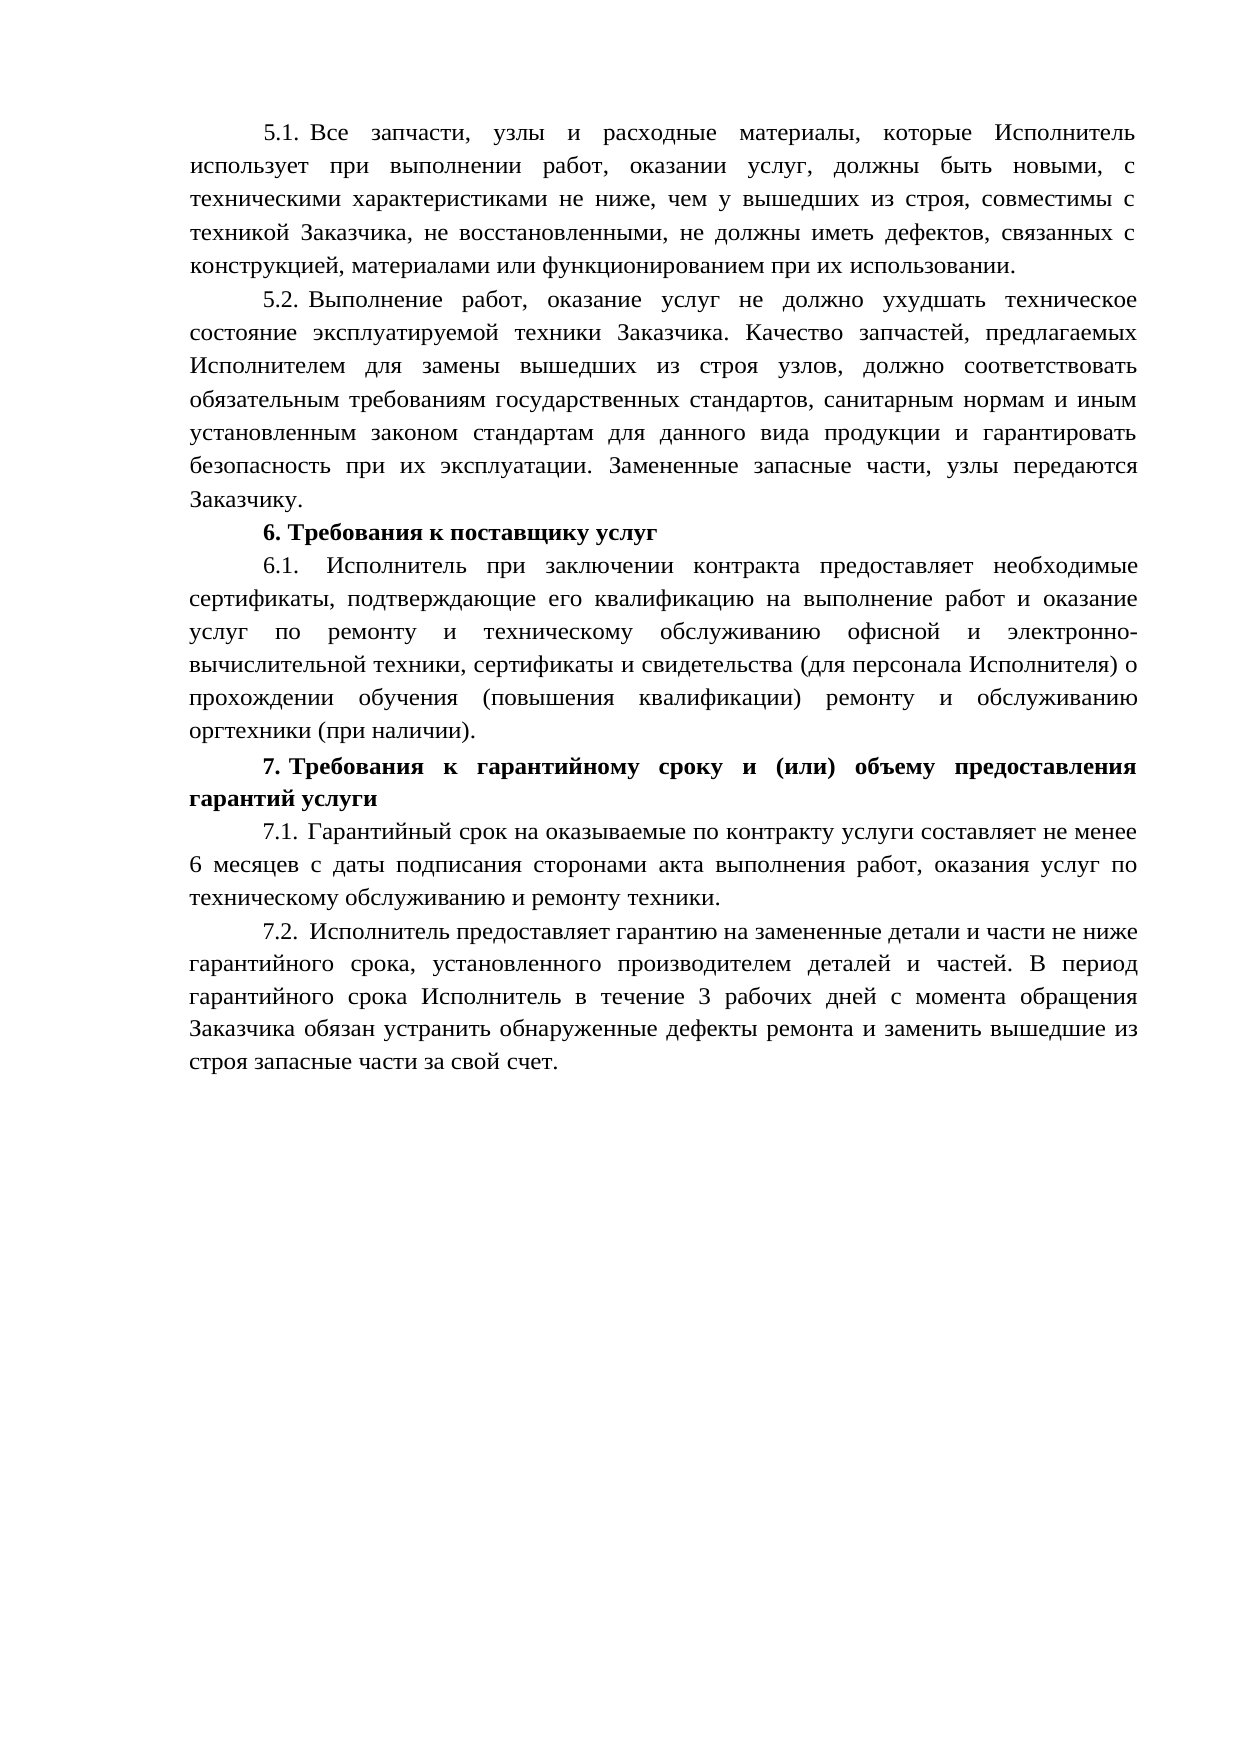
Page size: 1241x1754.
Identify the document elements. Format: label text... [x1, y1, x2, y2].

list Исполнитель при заключении контракта предоставляет необходимые сертификаты, подтверждающие его квалификацию на выполнение работ и оказание услуг по ремонту и техническому обслуживанию офисной и электронно-вычислительной техники, сертификаты и свидетельства (для персонала Исполнителя) о прохождении обучения (повышения квалификации) ремонту и обслуживанию оргтехники (при наличии). [189, 551, 1139, 744]
list Исполнитель предоставляет гарантию на замененные детали и части не ниже гарантийного срока, установленного производителем деталей и частей. В период гарантийного срока Исполнитель в течение 3 рабочих дней с момента обращения Заказчика обязан устранить обнаруженные дефекты ремонта и заменить вышедшие из строя запасные части за свой счет. [189, 917, 1139, 1074]
list Требования к поставщику услуг [263, 518, 1152, 546]
list Выполнение работ, оказание услуг не должно ухудшать техническое состояние эксплуатируемой техники Заказчика. Качество запчастей, предлагаемых Исполнителем для замены вышедших из строя узлов, должно соответствовать обязательным требованиям государственных стандартов, санитарным нормам и иным установленным законом стандартам для данного вида продукции и гарантировать безопасность при их эксплуатации. Замененные запасные части, узлы передаются Заказчику. [189, 284, 1138, 512]
list Все запчасти, узлы и расходные материалы, которые Исполнитель использует при выполнении работ, оказании услуг, должны быть новыми, с техническими характеристиками не ниже, чем у вышедших из строя, совместимы с техникой Заказчика, не восстановленными, не должны иметь дефектов, связанных с конструкцией, материалами или функционированием при их использовании. [190, 118, 1136, 278]
list Гарантийный срок на оказываемые по контракту услуги составляет не менее 6 месяцев с даты подписания сторонами акта выполнения работ, оказания услуг по техническому обслуживанию и ремонту техники. [189, 817, 1139, 911]
list Требования к гарантийному сроку и (или) объему предоставления гарантий услуги [189, 752, 1137, 811]
